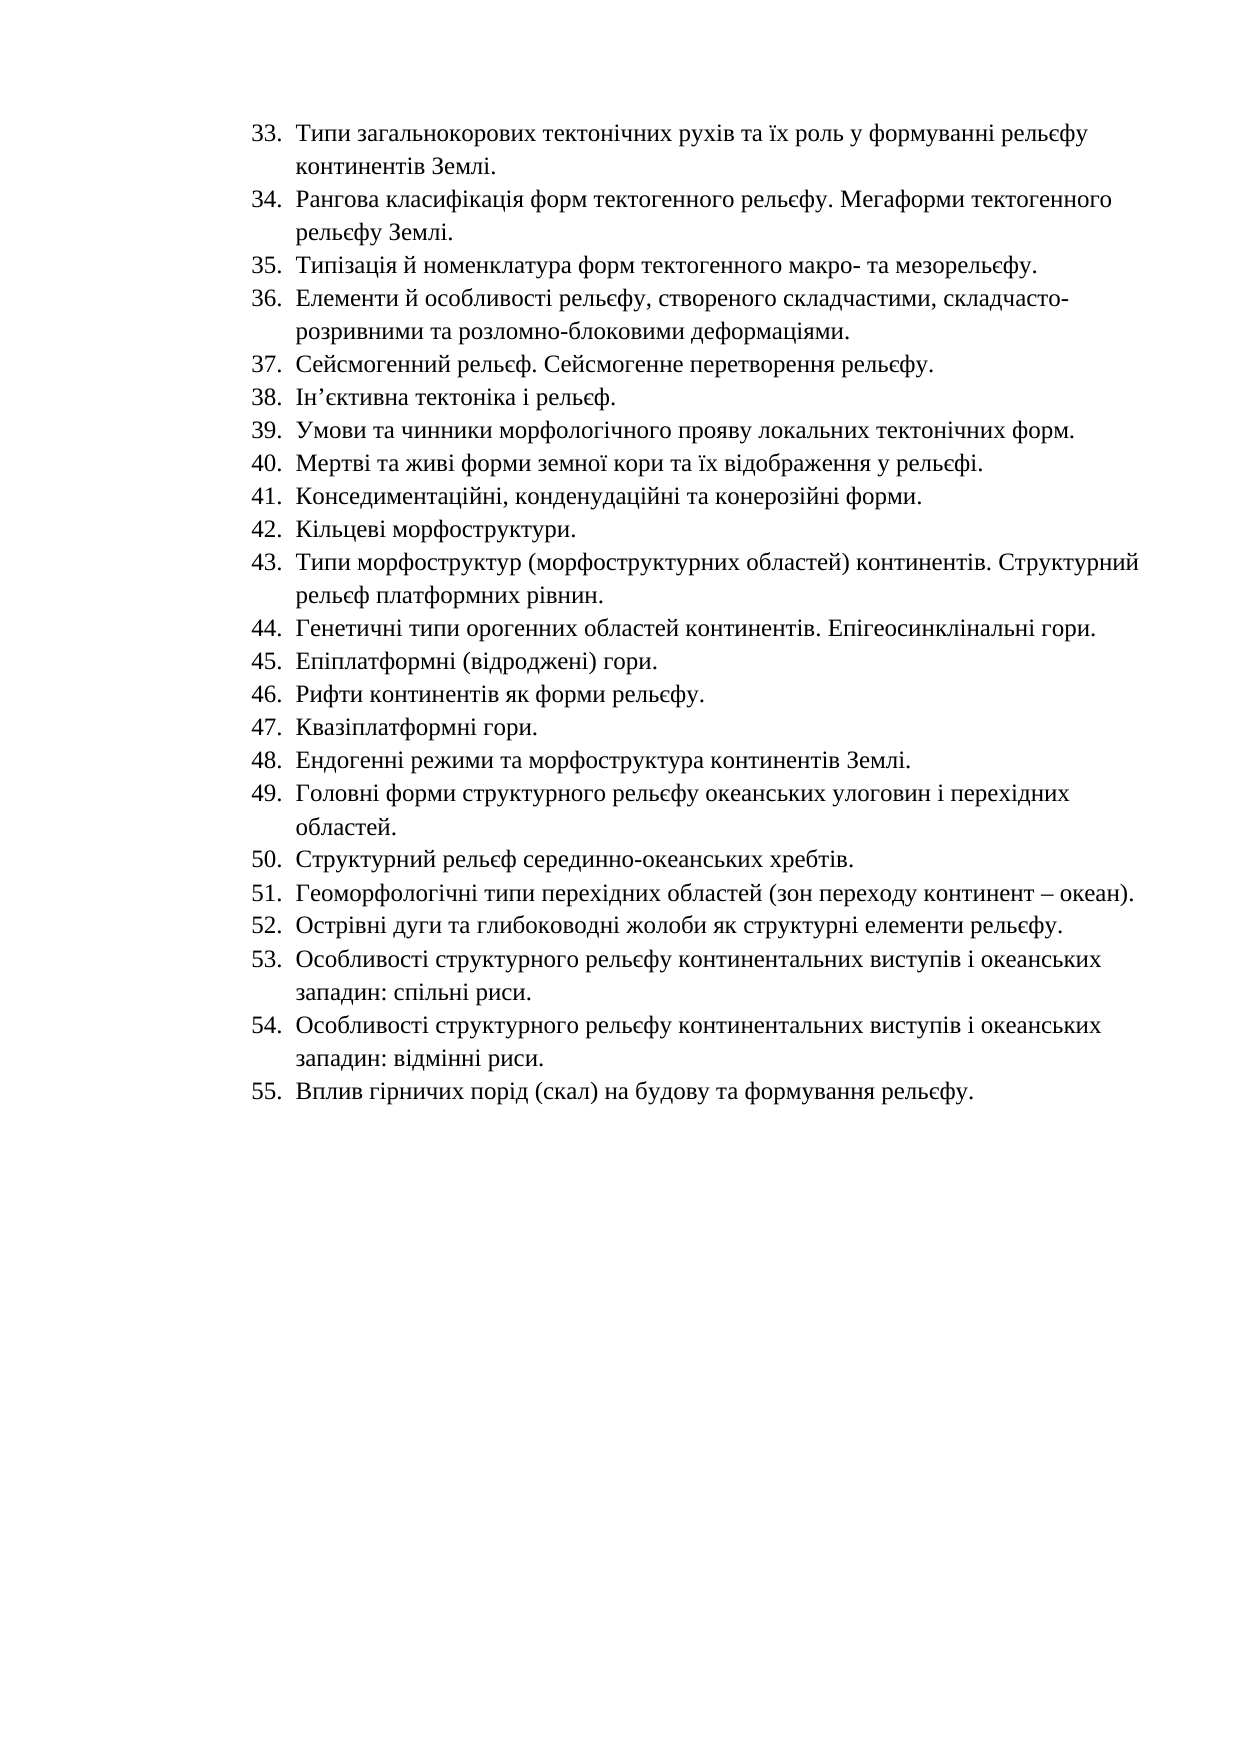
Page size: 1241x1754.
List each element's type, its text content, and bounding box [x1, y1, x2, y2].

list Епіплатформні (відроджені) гори. [251, 646, 1152, 675]
list Рифти континентів як форми рельєфу. [251, 679, 1152, 708]
list Типізація й номенклатура форм тектогенного макро- та мезорельєфу. [251, 250, 1152, 279]
list Особливості структурного рельєфу континентальних виступів і океанських западин: спільні риси. [251, 944, 1152, 1005]
list Структурний рельєф серединно-океанських хребтів. [251, 844, 1152, 873]
list Острівні дуги та глибоководні жолоби як структурні елементи рельєфу. [251, 911, 1152, 939]
list Ін’єктивна тектоніка і рельєф. [251, 382, 1152, 411]
list Геоморфологічні типи перехідних областей (зон переходу континент – океан). [251, 878, 1152, 906]
list Умови та чинники морфологічного прояву локальних тектонічних форм. [251, 415, 1152, 444]
list Рангова класифікація форм тектогенного рельєфу. Мегаформи тектогенного рельєфу Землі. [251, 184, 1152, 246]
list Генетичні типи орогенних областей континентів. Епігеосинклінальні гори. [251, 613, 1152, 642]
list Квазіплатформні гори. [251, 712, 1152, 741]
list Типи загальнокорових тектонічних рухів та їх роль у формуванні рельєфу континентів Землі. [251, 118, 1152, 180]
list Елементи й особливості рельєфу, створеного складчастими, складчасто-розривними та розломно-блоковими деформаціями. [251, 283, 1152, 345]
list Вплив гірничих порід (скал) на будову та формування рельєфу. [251, 1076, 1152, 1104]
list Головні форми структурного рельєфу океанських улоговин і перехідних областей. [251, 778, 1152, 840]
list Типи морфоструктур (морфоструктурних областей) континентів. Структурний рельєф платформних рівнин. [251, 547, 1152, 609]
list Конседиментаційні, конденудаційні та конерозійні форми. [251, 481, 1152, 510]
list Кільцеві морфоструктури. [251, 514, 1152, 543]
list Мертві та живі форми земної кори та їх відображення у рельєфі. [251, 448, 1152, 477]
list Особливості структурного рельєфу континентальних виступів і океанських западин: відмінні риси. [251, 1010, 1152, 1071]
list Ендогенні режими та морфоструктура континентів Землі. [251, 746, 1152, 774]
list Сейсмогенний рельєф. Сейсмогенне перетворення рельєфу. [251, 349, 1152, 378]
